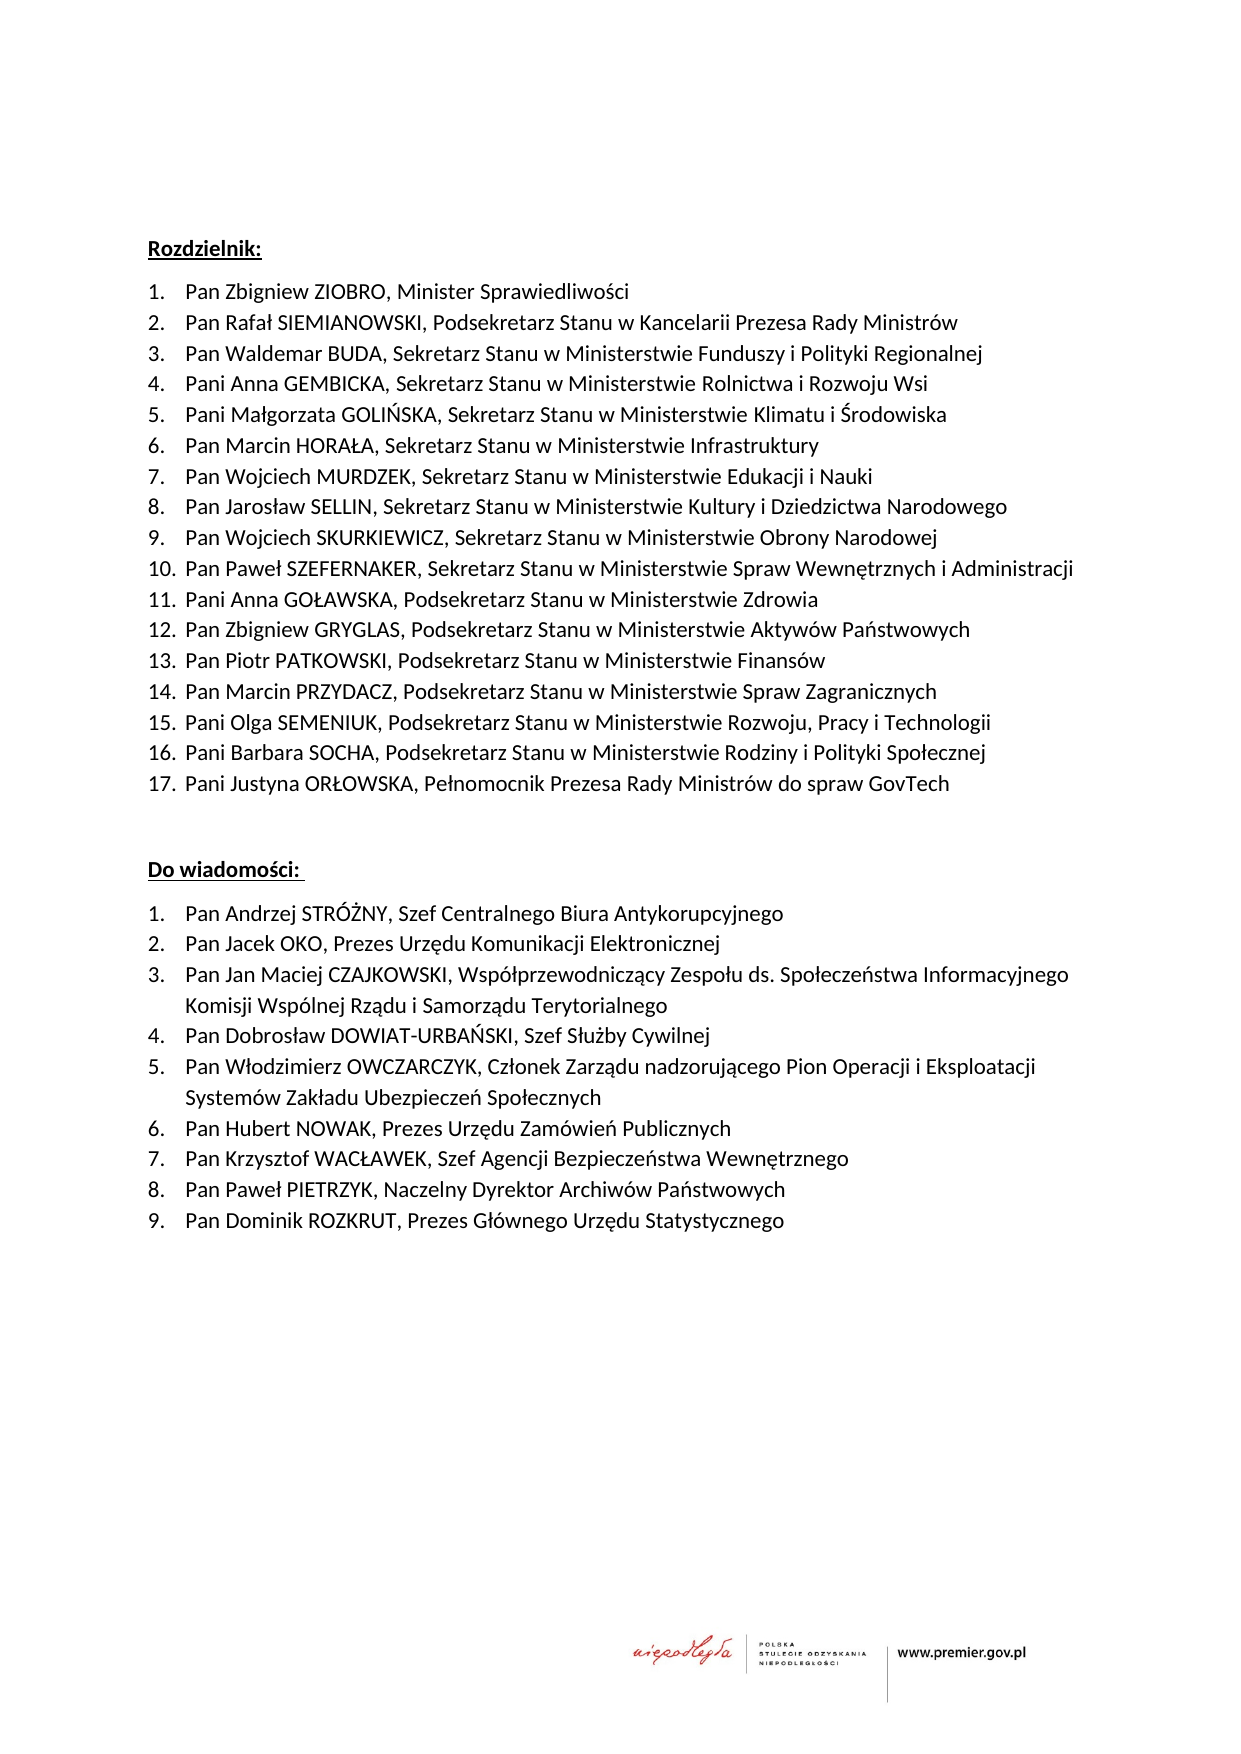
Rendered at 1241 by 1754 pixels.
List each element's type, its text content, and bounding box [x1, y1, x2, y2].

list Pan Jacek OKO, Prezes Urzędu Komunikacji Elektronicznej [148, 929, 1092, 957]
list Pani Justyna ORŁOWSKA, Pełnomocnik Prezesa Rady Ministrów do spraw GovTech [148, 769, 1092, 797]
list Pan Marcin PRZYDACZ, Podsekretarz Stanu w Ministerstwie Spraw Zagranicznych [148, 677, 1092, 705]
picture [147, 1596, 1034, 1754]
list Pani Barbara SOCHA, Podsekretarz Stanu w Ministerstwie Rodziny i Polityki Społecznej [148, 738, 1092, 766]
list Pan Paweł PIETRZYK, Naczelny Dyrektor Archiwów Państwowych [148, 1175, 1092, 1203]
list Pan Paweł SZEFERNAKER, Sekretarz Stanu w Ministerstwie Spraw Wewnętrznych i Administracji [148, 554, 1092, 582]
list Pan Wojciech MURDZEK, Sekretarz Stanu w Ministerstwie Edukacji i Nauki [148, 462, 1092, 490]
list Pan Piotr PATKOWSKI, Podsekretarz Stanu w Ministerstwie Finansów [148, 646, 1092, 674]
list Pan Dobrosław DOWIAT-URBAŃSKI, Szef Służby Cywilnej [148, 1022, 1092, 1050]
list Pan Jan Maciej CZAJKOWSKI, Współprzewodniczący Zespołu ds. Społeczeństwa Informacyjnego Komisji Wspólnej Rządu i Samorządu Terytorialnego [148, 960, 1092, 1019]
list Pan Zbigniew ZIOBRO, Minister Sprawiedliwości [148, 277, 974, 305]
list Pani Anna GEMBICKA, Sekretarz Stanu w Ministerstwie Rolnictwa i Rozwoju Wsi [148, 369, 1092, 398]
list Pan Krzysztof WACŁAWEK, Szef Agencji Bezpieczeństwa Wewnętrznego [148, 1144, 1092, 1173]
list Pan Jarosław SELLIN, Sekretarz Stanu w Ministerstwie Kultury i Dziedzictwa Narodowego [148, 492, 1092, 521]
list Pan Włodzimierz OWCZARCZYK, Członek Zarządu nadzorującego Pion Operacji i Eksploatacji Systemów Zakładu Ubezpieczeń Społecznych [148, 1052, 1092, 1111]
list Pani Anna GOŁAWSKA, Podsekretarz Stanu w Ministerstwie Zdrowia [148, 585, 1092, 613]
list Pan Rafał SIEMIANOWSKI, Podsekretarz Stanu w Kancelarii Prezesa Rady Ministrów [148, 308, 1092, 336]
text Do wiadomości: [148, 856, 1092, 883]
list Pan Wojciech SKURKIEWICZ, Sekretarz Stanu w Ministerstwie Obrony Narodowej [148, 523, 1092, 551]
list Pan Zbigniew GRYGLAS, Podsekretarz Stanu w Ministerstwie Aktywów Państwowych [148, 615, 1092, 643]
list Pan Andrzej STRÓŻNY, Szef Centralnego Biura Antykorupcyjnego [148, 899, 1092, 927]
list Pan Waldemar BUDA, Sekretarz Stanu w Ministerstwie Funduszy i Polityki Regionalnej [148, 339, 989, 367]
list Pan Dominik ROZKRUT, Prezes Głównego Urzędu Statystycznego [148, 1206, 1092, 1234]
list Pani Olga SEMENIUK, Podsekretarz Stanu w Ministerstwie Rozwoju, Pracy i Technologii [148, 708, 1092, 736]
list Pani Małgorzata GOLIŃSKA, Sekretarz Stanu w Ministerstwie Klimatu i Środowiska [148, 400, 1092, 428]
text Rozdzielnik: [148, 234, 1092, 262]
list Pan Marcin HORAŁA, Sekretarz Stanu w Ministerstwie Infrastruktury [148, 431, 1092, 459]
list Pan Hubert NOWAK, Prezes Urzędu Zamówień Publicznych [148, 1114, 1092, 1142]
